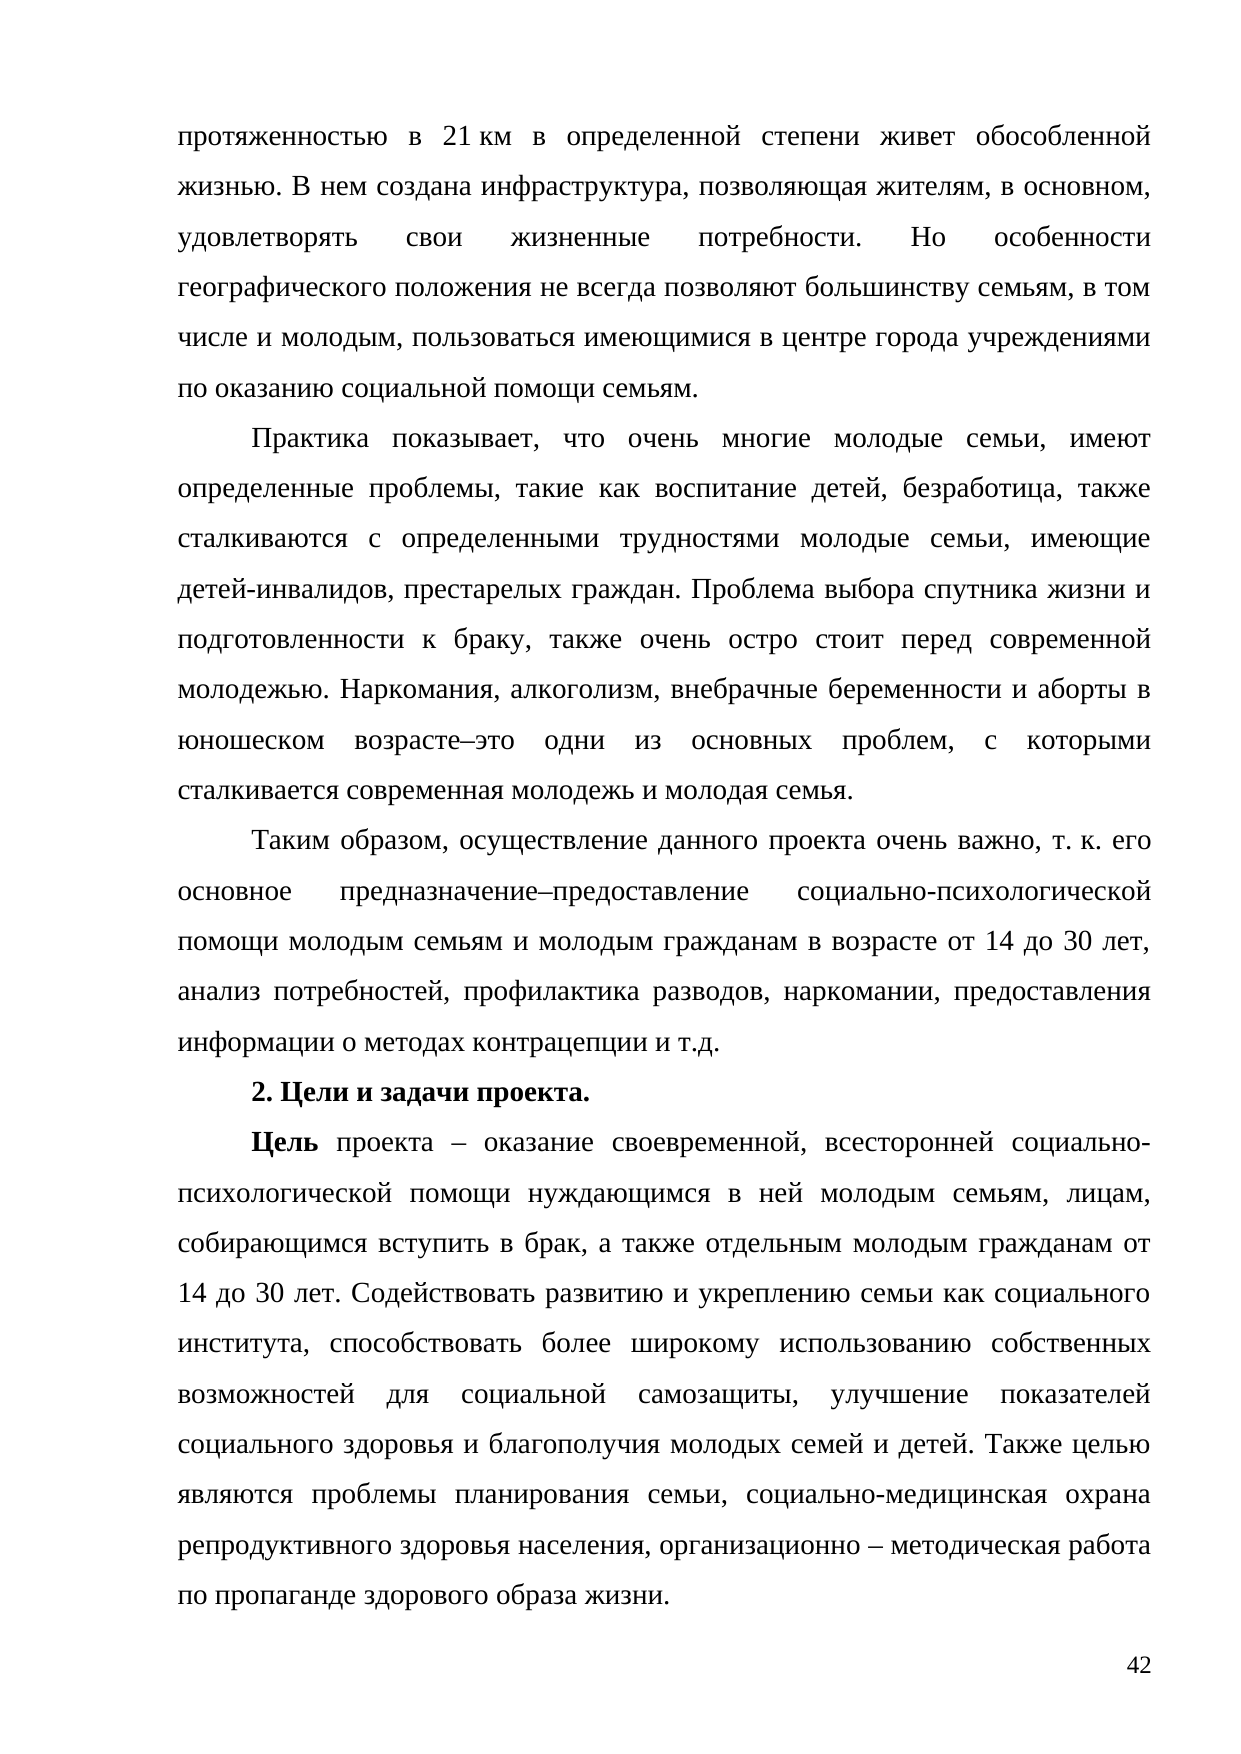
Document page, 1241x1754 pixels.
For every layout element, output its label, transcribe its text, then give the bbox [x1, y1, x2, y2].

text Цель проекта – оказание своевременной, всесторонней социально-психологической помощи нуждающимся в ней молодым семьям, лицам, собирающимся вступить в брак, а также отдельным молодым гражданам от 14 до 30 лет. Содействовать развитию и укреплению семьи как социального института, способствовать более широкому использованию собственных возможностей для социальной самозащиты, улучшение показателей социального здоровья и благополучия молодых семей и детей. Также целью являются проблемы планирования семьи, социально-медицинская охрана репродуктивного здоровья населения, организационно – методическая работа по пропаганде здорового образа жизни. [177, 1124, 1152, 1611]
text Практика показывает, что очень многие молодые семьи, имеют определенные проблемы, такие как воспитание детей, безработица, также сталкиваются с определенными трудностями молодые семьи, имеющие детей-инвалидов, престарелых граждан. Проблема выбора спутника жизни и подготовленности к браку, также очень остро стоит перед современной молодежью. Наркомания, алкоголизм, внебрачные беременности и аборты в юношеском возрасте–это одни из основных проблем, с которыми сталкивается современная молодежь и молодая семья. [177, 420, 1152, 806]
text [177, 118, 1152, 403]
text 2. Цели и задачи проекта. [177, 1074, 1152, 1108]
text Таким образом, осуществление данного проекта очень важно, т. к. его основное предназначение–предоставление социально-психологической помощи молодым семьям и молодым гражданам в возрасте от 14 до 30 лет, анализ потребностей, профилактика разводов, наркомании, предоставления информации о методах контрацепции и т.д. [177, 822, 1152, 1057]
